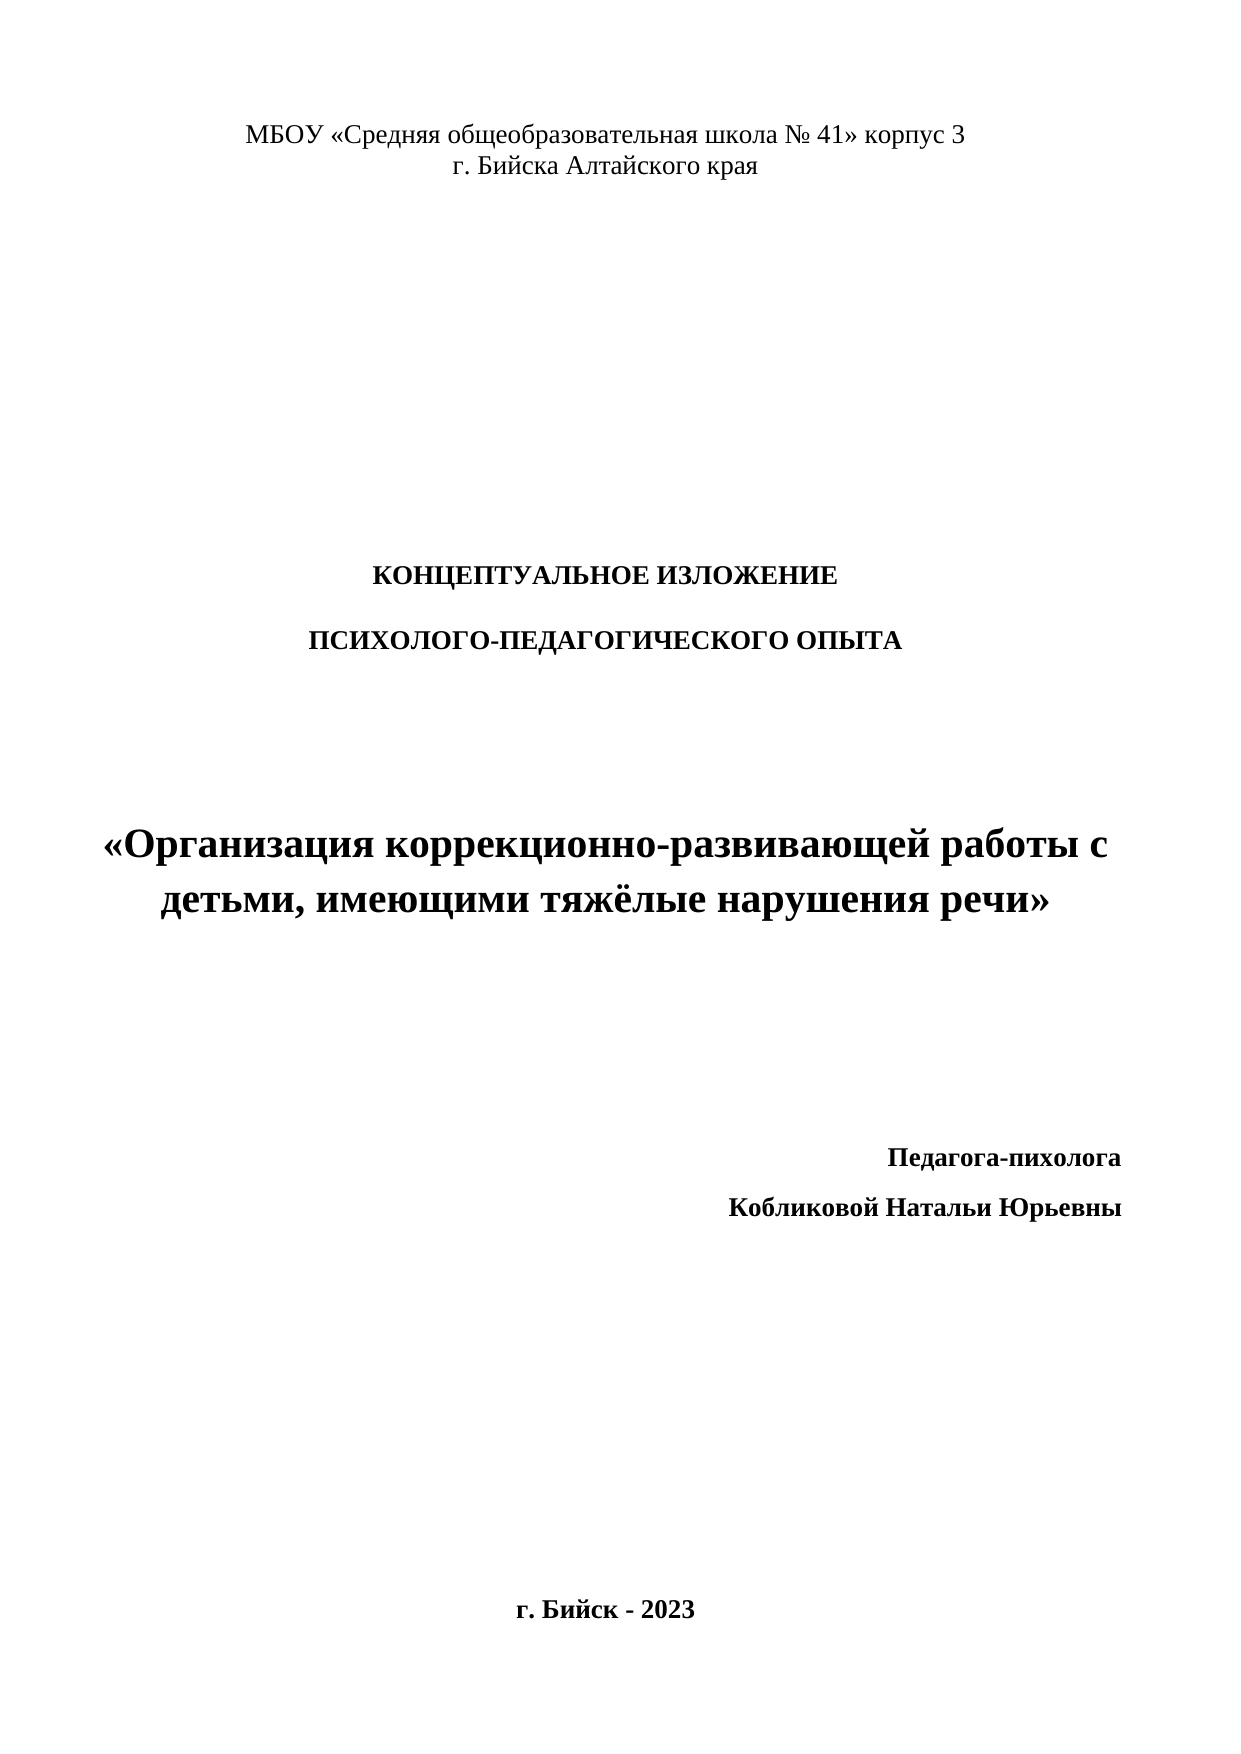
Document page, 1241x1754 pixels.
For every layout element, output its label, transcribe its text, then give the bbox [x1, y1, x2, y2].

text Кобликовой Натальи Юрьевны [89, 1191, 1122, 1222]
text КОНЦЕПТУАЛЬНОЕ ИЗЛОЖЕНИЕ [89, 559, 1122, 590]
text г. Бийска Алтайского края [89, 149, 1122, 180]
text г. Бийск - 2023 [89, 1593, 1122, 1624]
text ПСИХОЛОГО-ПЕДАГОГИЧЕСКОГО ОПЫТА [89, 624, 1122, 655]
text Педагога-пихолога [89, 1141, 1122, 1172]
text МБОУ «Средняя общеобразовательная школа № 41» корпус 3 [89, 118, 1122, 149]
text «Организация коррекционно-развивающей работы с детьми, имеющими тяжёлые нарушения речи» [89, 818, 1122, 922]
